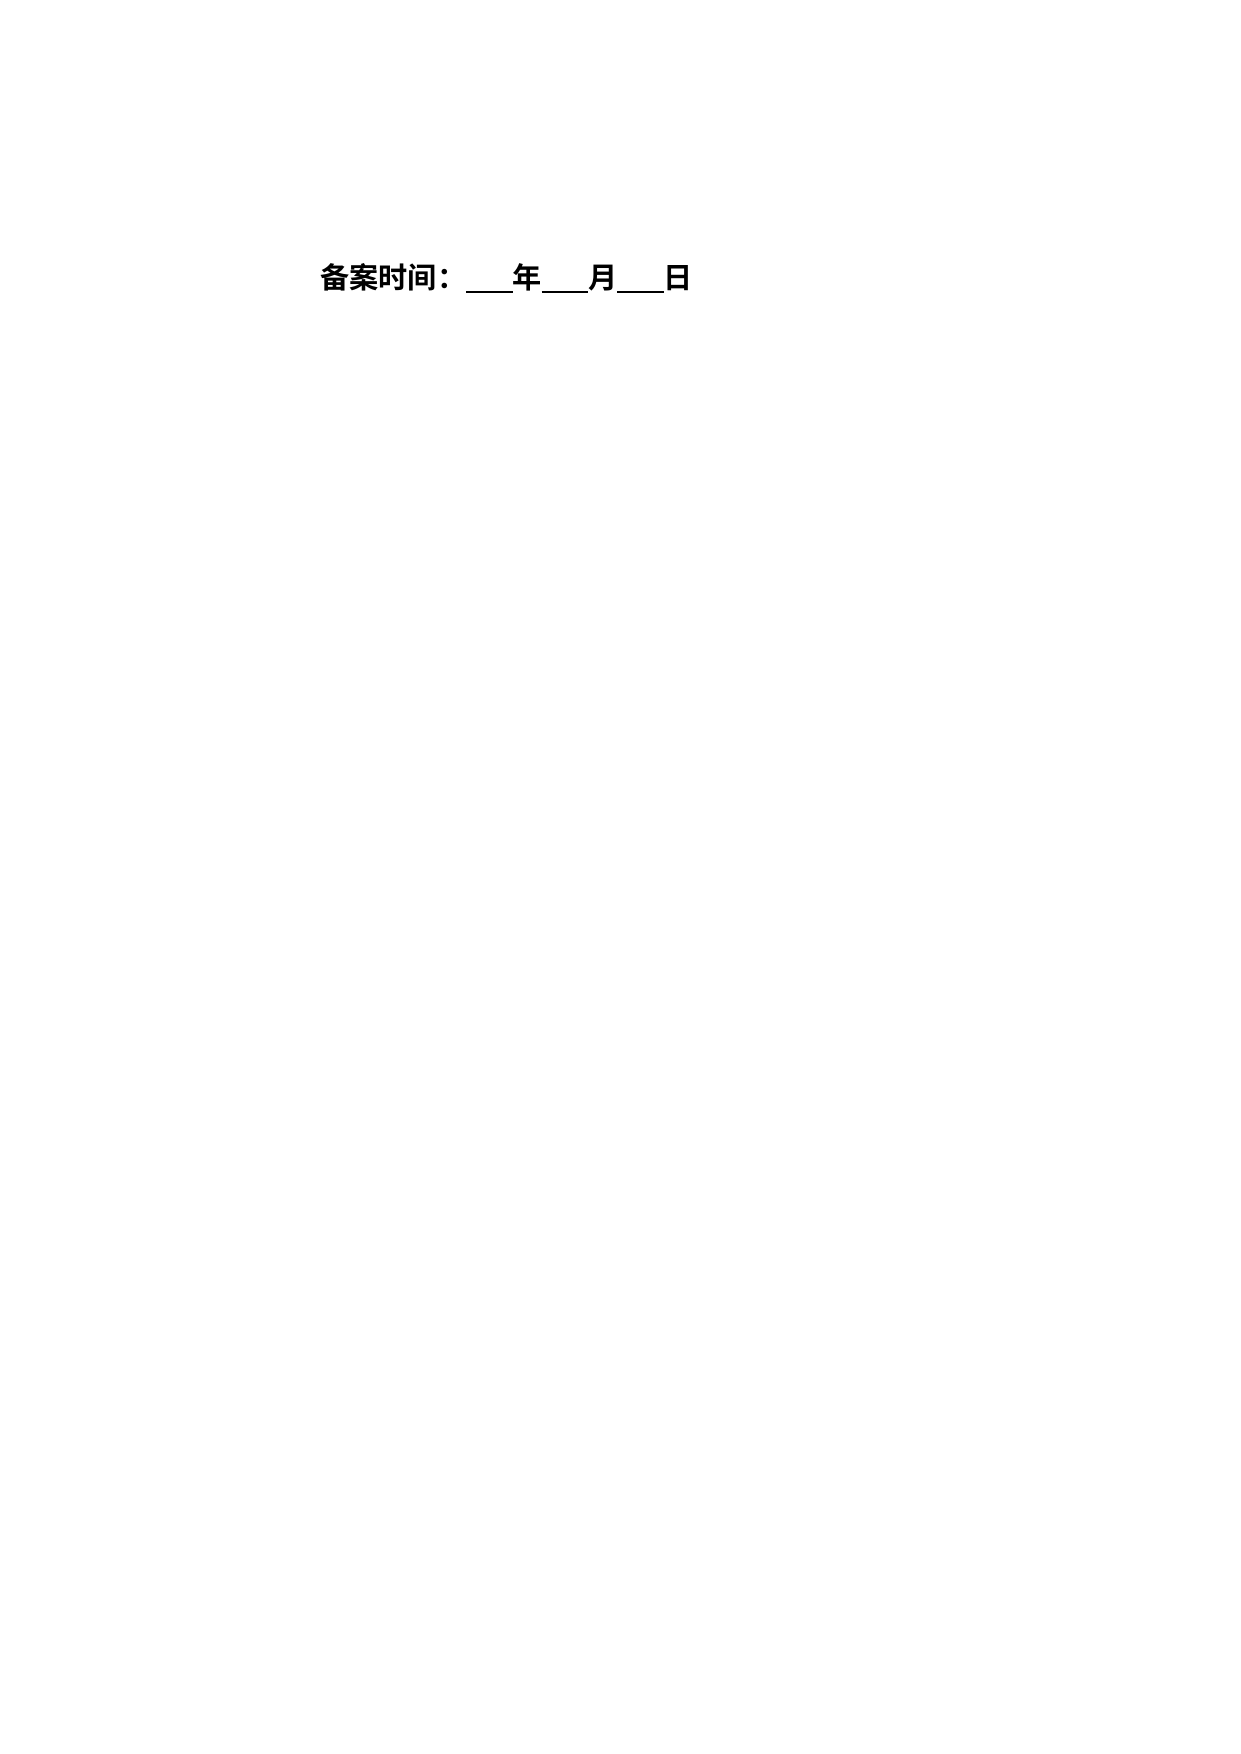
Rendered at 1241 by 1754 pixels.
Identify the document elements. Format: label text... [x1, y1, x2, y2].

text 备案时间： 年 月 日 [118, 244, 1122, 309]
